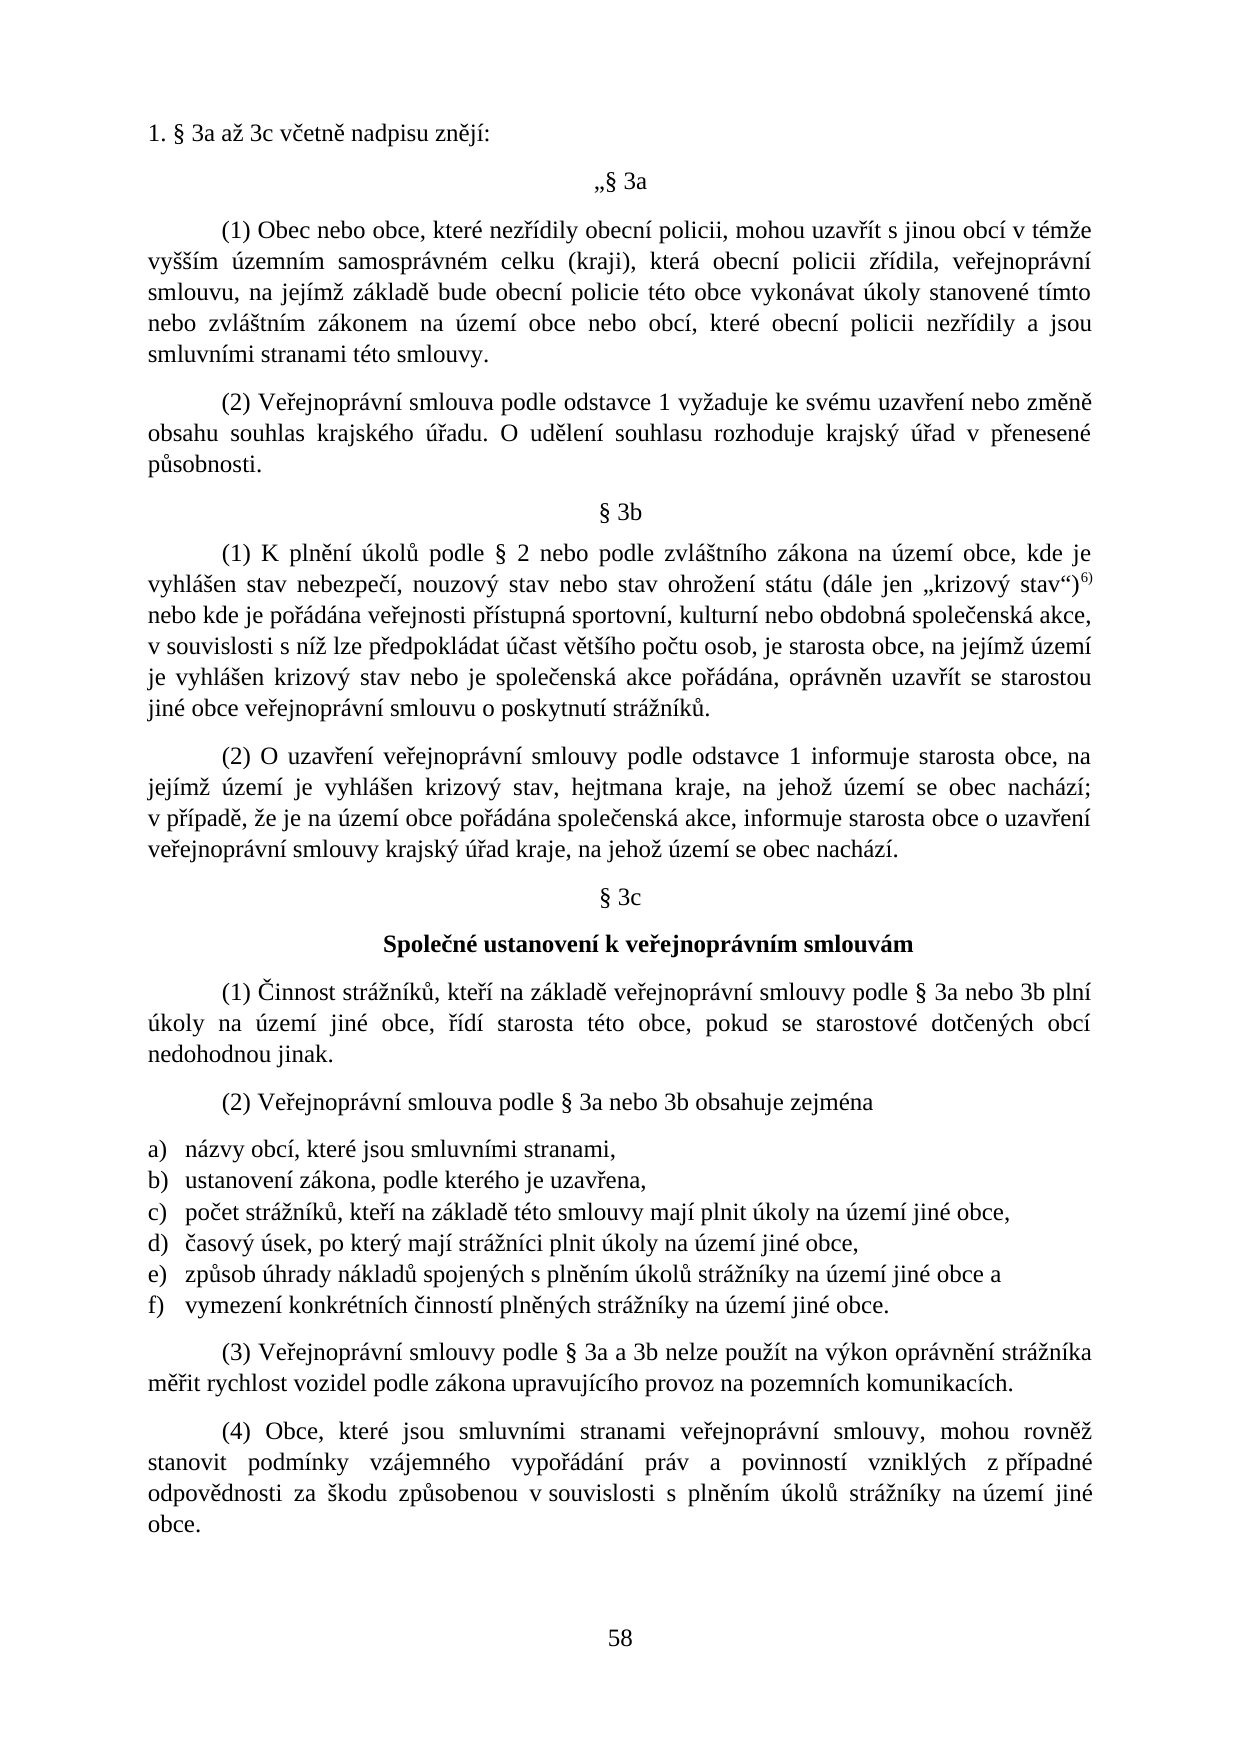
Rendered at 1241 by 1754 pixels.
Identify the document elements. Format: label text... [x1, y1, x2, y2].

text 1. § 3a až 3c včetně nadpisu znějí: [148, 118, 1092, 147]
text (4) Obce, které jsou smluvními stranami veřejnoprávní smlouvy, mohou rovněž stanovit podmínky vzájemného vypořádání práv a povinností vzniklých z případné odpovědnosti za škodu způsobenou v souvislosti s plněním úkolů strážníky na území jiné obce. [148, 1416, 1092, 1538]
text (1) Obec nebo obce, které nezřídily obecní policii, mohou uzavřít s jinou obcí v témže vyšším územním samosprávném celku (kraji), která obecní policii zřídila, veřejnoprávní smlouvu, na jejímž základě bude obecní policie této obce vykonávat úkoly stanovené tímto nebo zvláštním zákonem na území obce nebo obcí, které obecní policii nezřídily a jsou smluvními stranami této smlouvy. [148, 215, 1092, 368]
text § 3c [148, 882, 1092, 910]
text (2) O uzavření veřejnoprávní smlouvy podle odstavce 1 informuje starosta obce, na jejímž území je vyhlášen krizový stav, hejtmana kraje, na jehož území se obec nachází; v případě, že je na území obce pořádána společenská akce, informuje starosta obce o uzavření veřejnoprávní smlouvy krajský úřad kraje, na jehož území se obec nachází. [148, 741, 1092, 863]
text Společné ustanovení k veřejnoprávním smlouvám [148, 929, 1092, 958]
text (2) Veřejnoprávní smlouva podle § 3a nebo 3b obsahuje zejména [148, 1087, 1092, 1116]
text (2) Veřejnoprávní smlouva podle odstavce 1 vyžaduje ke svému uzavření nebo změně obsahu souhlas krajského úřadu. O udělení souhlasu rozhoduje krajský úřad v přenesené působnosti. [148, 387, 1092, 478]
text c) počet strážníků, kteří na základě této smlouvy mají plnit úkoly na území jiné obce, [148, 1197, 1092, 1225]
text a) názvy obcí, které jsou smluvními stranami, [148, 1134, 1092, 1163]
text d) časový úsek, po který mají strážníci plnit úkoly na území jiné obce, [148, 1228, 1092, 1256]
text (3) Veřejnoprávní smlouvy podle § 3a a 3b nelze použít na výkon oprávnění strážníka měřit rychlost vozidel podle zákona upravujícího provoz na pozemních komunikacích. [148, 1337, 1092, 1397]
text b) ustanovení zákona, podle kterého je uzavřena, [148, 1166, 1092, 1194]
text § 3b [148, 497, 1092, 525]
text (1) K plnění úkolů podle § 2 nebo podle zvláštního zákona na území obce, kde je vyhlášen stav nebezpečí, nouzový stav nebo stav ohrožení státu (dále jen „krizový stav“)6) nebo kde je pořádána veřejnosti přístupná sportovní, kulturní nebo obdobná společenská akce, v souvislosti s níž lze předpokládat účast většího počtu osob, je starosta obce, na jejímž území je vyhlášen krizový stav nebo je společenská akce pořádána, oprávněn uzavřít se starostou jiné obce veřejnoprávní smlouvu o poskytnutí strážníků. [148, 538, 1092, 722]
text „§ 3a [148, 166, 1092, 194]
text (1) Činnost strážníků, kteří na základě veřejnoprávní smlouvy podle § 3a nebo 3b plní úkoly na území jiné obce, řídí starosta této obce, pokud se starostové dotčených obcí nedohodnou jinak. [148, 977, 1092, 1068]
text f) vymezení konkrétních činností plněných strážníky na území jiné obce. [148, 1290, 1092, 1318]
text e) způsob úhrady nákladů spojených s plněním úkolů strážníky na území jiné obce a [148, 1259, 1092, 1287]
